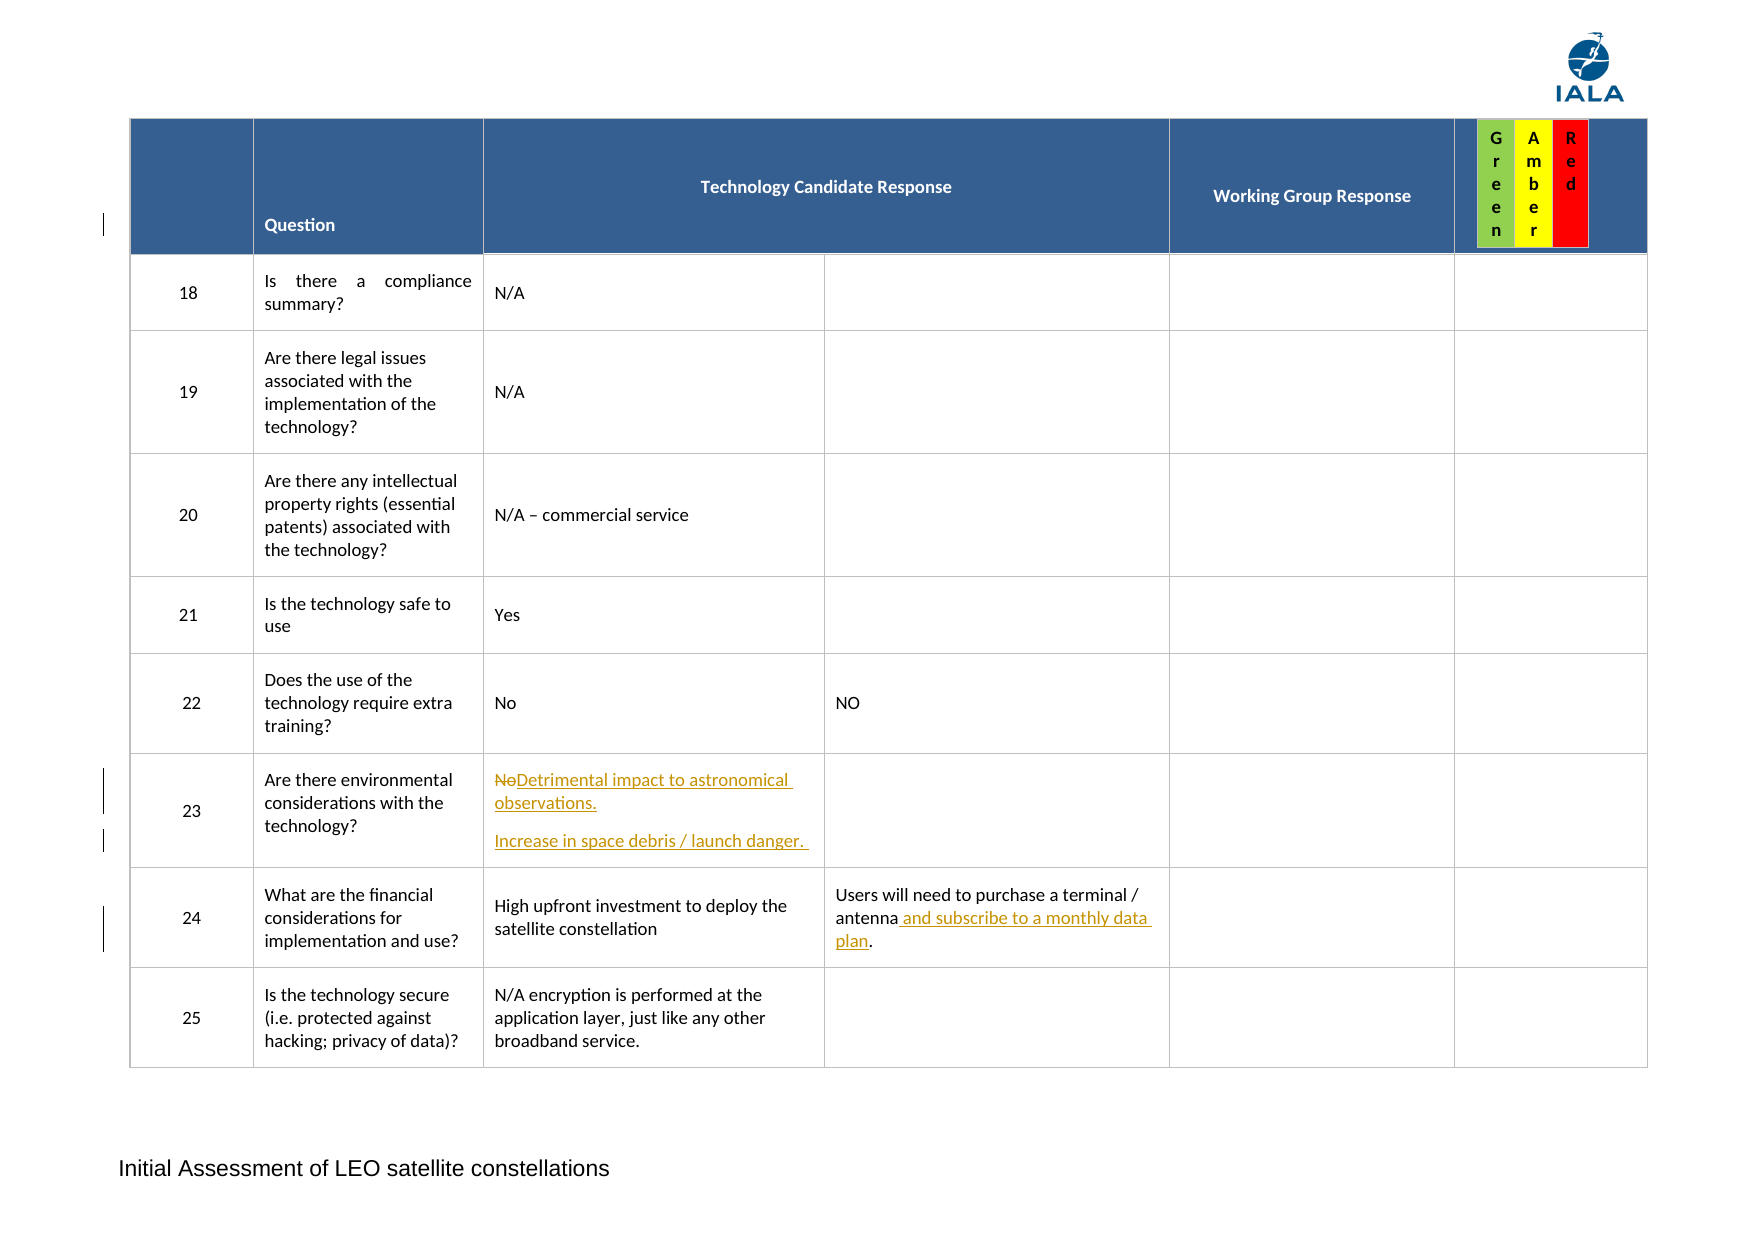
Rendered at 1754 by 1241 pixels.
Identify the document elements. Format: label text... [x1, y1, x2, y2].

table_cell N/A – commercial service [484, 454, 824, 576]
table_cell [1170, 331, 1454, 453]
table_cell [825, 331, 1169, 453]
table_header Technology Candidate Response [484, 119, 1169, 253]
table_cell Does the use of the technology require extra training? [254, 654, 483, 752]
table_cell [825, 454, 1169, 576]
table_cell Is there a compliance summary? [254, 255, 483, 330]
table_cell N/A [484, 255, 824, 330]
table_cell [1455, 331, 1647, 453]
table_cell 21 [131, 577, 253, 653]
table_cell [1170, 577, 1454, 653]
table_cell [1455, 868, 1647, 967]
table_cell 20 [131, 454, 253, 576]
table_cell 24 [131, 868, 253, 967]
table_header Working Group Response [1170, 119, 1454, 253]
table_header [131, 119, 253, 254]
table_cell [1170, 868, 1454, 967]
table_cell [1170, 255, 1454, 330]
table_cell [1170, 968, 1454, 1067]
table_cell Is the technology secure (i.e. protected against hacking; privacy of data)? [254, 968, 483, 1067]
table_cell [484, 754, 824, 867]
table_cell [1170, 654, 1454, 752]
picture [1541, 24, 1636, 117]
table_cell [1455, 654, 1647, 752]
table_cell Are there environmental considerations with the technology? [254, 754, 483, 867]
table_cell [1455, 577, 1647, 653]
table_cell No [484, 654, 824, 752]
table_cell [1455, 968, 1647, 1067]
table_cell [1455, 255, 1647, 330]
table_cell [1170, 454, 1454, 576]
table_cell 23 [131, 754, 253, 867]
table_cell Users will need to purchase a terminal / antenna. [825, 868, 1169, 967]
table_cell 22 [131, 654, 253, 752]
table_cell 25 [131, 968, 253, 1067]
table_header [1455, 119, 1647, 253]
table_cell Yes [484, 577, 824, 653]
table_cell [1170, 754, 1454, 867]
table_cell [1455, 454, 1647, 576]
table_cell [825, 255, 1169, 330]
table_cell What are the financial considerations for implementation and use? [254, 868, 483, 967]
table_cell 19 [131, 331, 253, 453]
table_cell High upfront investment to deploy the satellite constellation [484, 868, 824, 967]
table_header Question [254, 119, 483, 254]
table_cell N/A [484, 331, 824, 453]
table_cell [825, 754, 1169, 867]
table_cell Are there any intellectual property rights (essential patents) associated with the technology? [254, 454, 483, 576]
table_cell NO [825, 654, 1169, 752]
table_cell Are there legal issues associated with the implementation of the technology? [254, 331, 483, 453]
table_cell [1455, 754, 1647, 867]
table_cell Is the technology safe to use [254, 577, 483, 653]
table_cell N/A encryption is performed at the application layer, just like any other broadband service. [484, 968, 824, 1067]
table_cell 18 [131, 255, 253, 330]
table_cell [825, 577, 1169, 653]
table_cell [825, 968, 1169, 1067]
